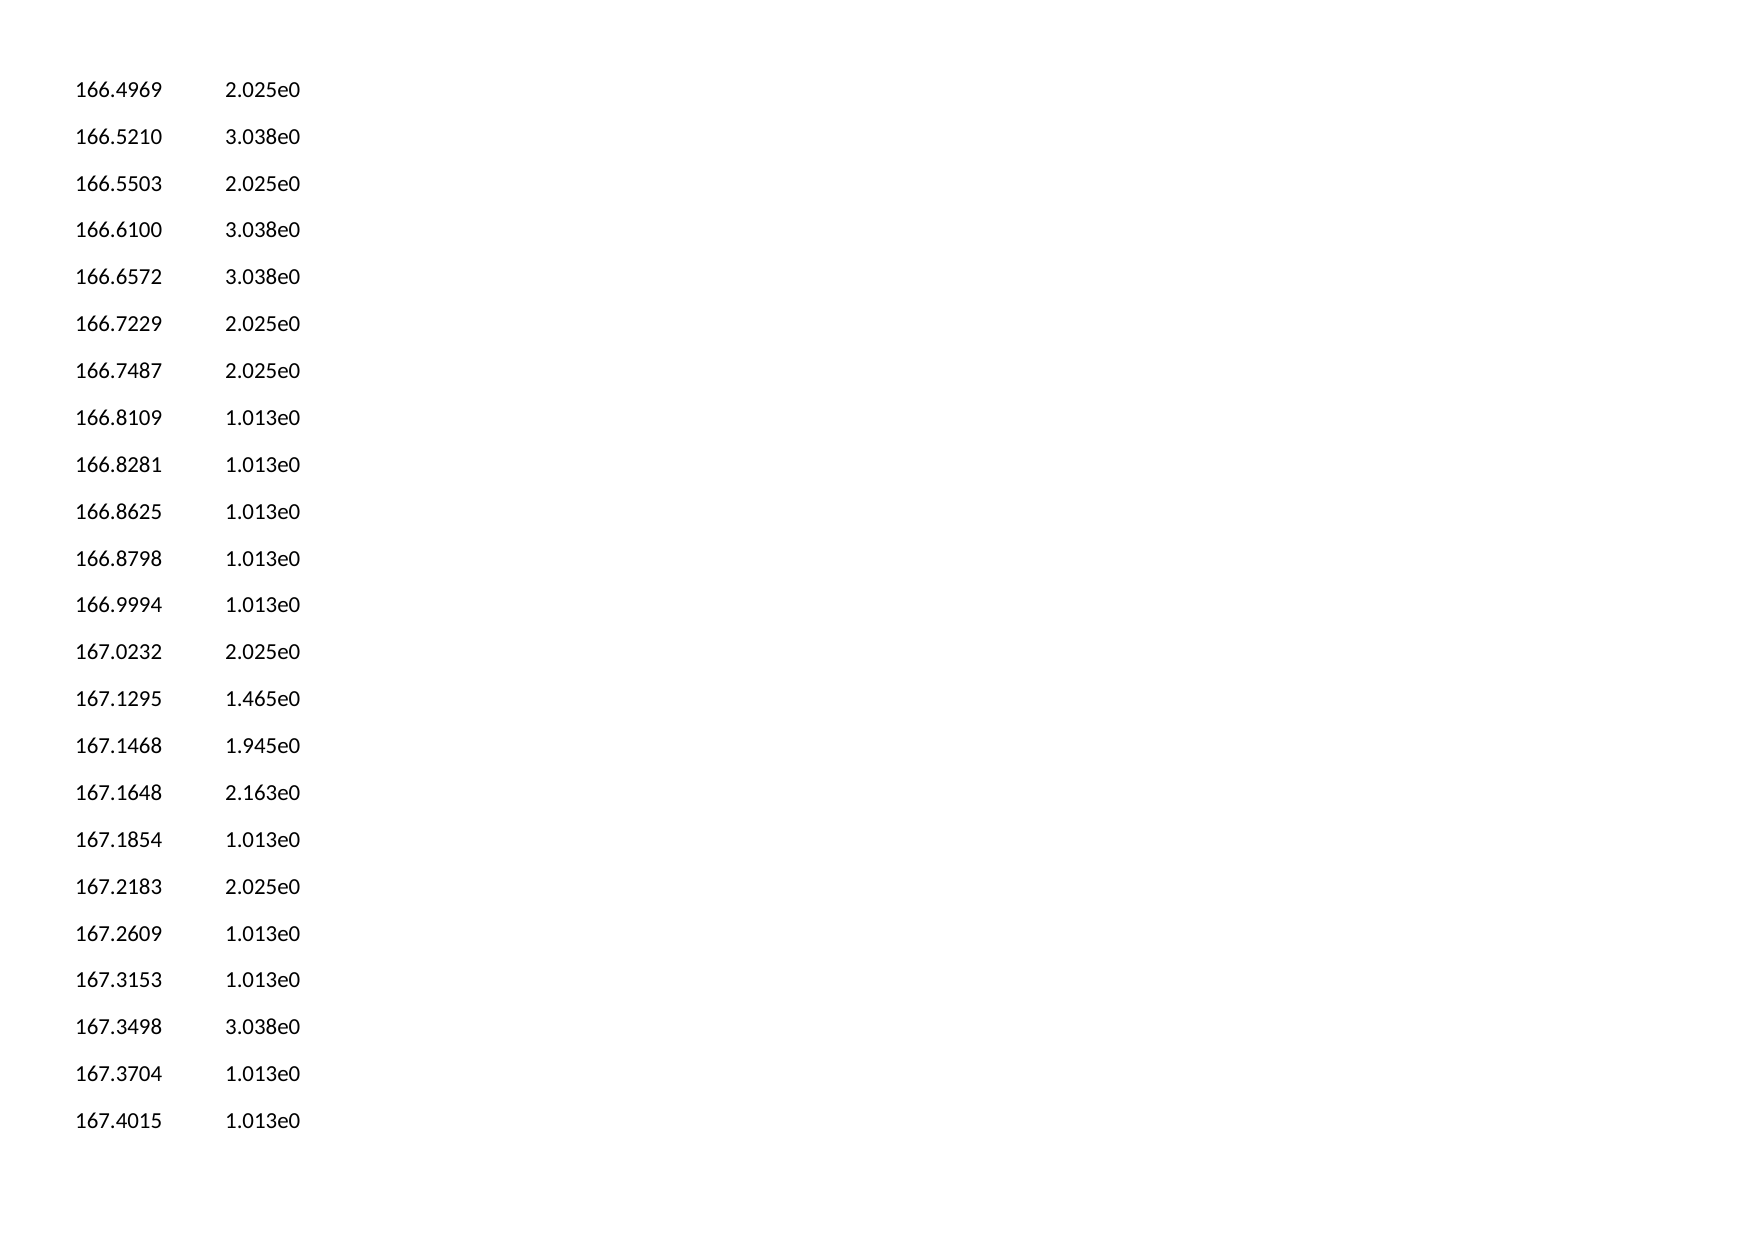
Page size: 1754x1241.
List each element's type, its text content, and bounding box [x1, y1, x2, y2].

text 166.9994 1.013e0 [75, 591, 1679, 619]
text 166.4969 2.025e0 [75, 75, 1679, 103]
text 166.7487 2.025e0 [75, 356, 1679, 384]
text 166.8625 1.013e0 [75, 497, 1679, 525]
text 167.1648 2.163e0 [75, 778, 1679, 806]
text 167.3153 1.013e0 [75, 966, 1679, 994]
text 167.1854 1.013e0 [75, 825, 1679, 853]
text 166.8109 1.013e0 [75, 403, 1679, 431]
text 167.3498 3.038e0 [75, 1012, 1679, 1041]
text 167.1295 1.465e0 [75, 684, 1679, 712]
text 167.4015 1.013e0 [75, 1106, 1679, 1134]
text 167.2609 1.013e0 [75, 919, 1679, 947]
text 166.6572 3.038e0 [75, 262, 1679, 291]
text 166.6100 3.038e0 [75, 216, 1679, 244]
text 166.8798 1.013e0 [75, 544, 1679, 572]
text 166.7229 2.025e0 [75, 309, 1679, 337]
text 166.8281 1.013e0 [75, 450, 1679, 478]
text 166.5503 2.025e0 [75, 169, 1679, 197]
text 167.3704 1.013e0 [75, 1059, 1679, 1087]
text 166.5210 3.038e0 [75, 122, 1679, 150]
text 167.2183 2.025e0 [75, 872, 1679, 900]
text 167.0232 2.025e0 [75, 637, 1679, 666]
text 167.1468 1.945e0 [75, 731, 1679, 759]
